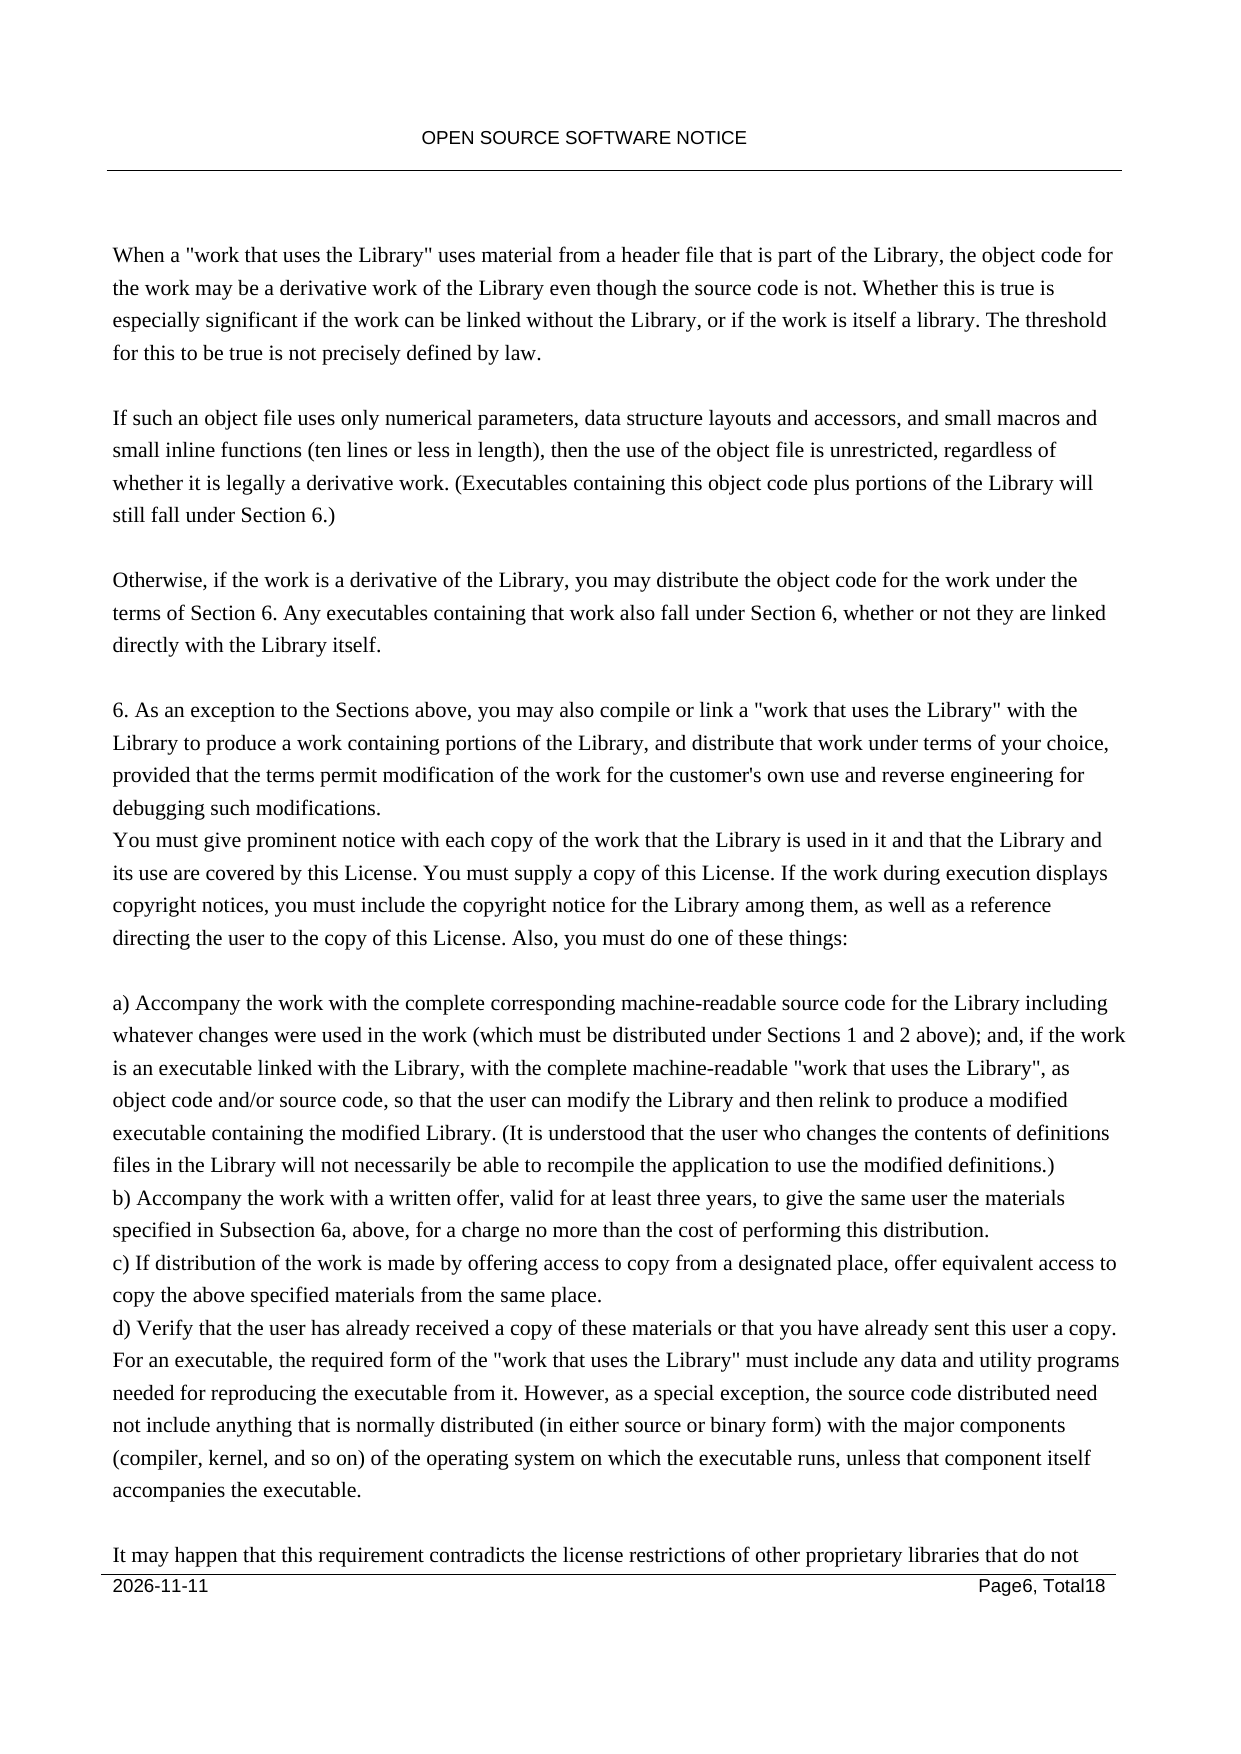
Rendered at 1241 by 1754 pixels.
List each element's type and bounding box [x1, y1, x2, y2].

text [112, 206, 1128, 1571]
